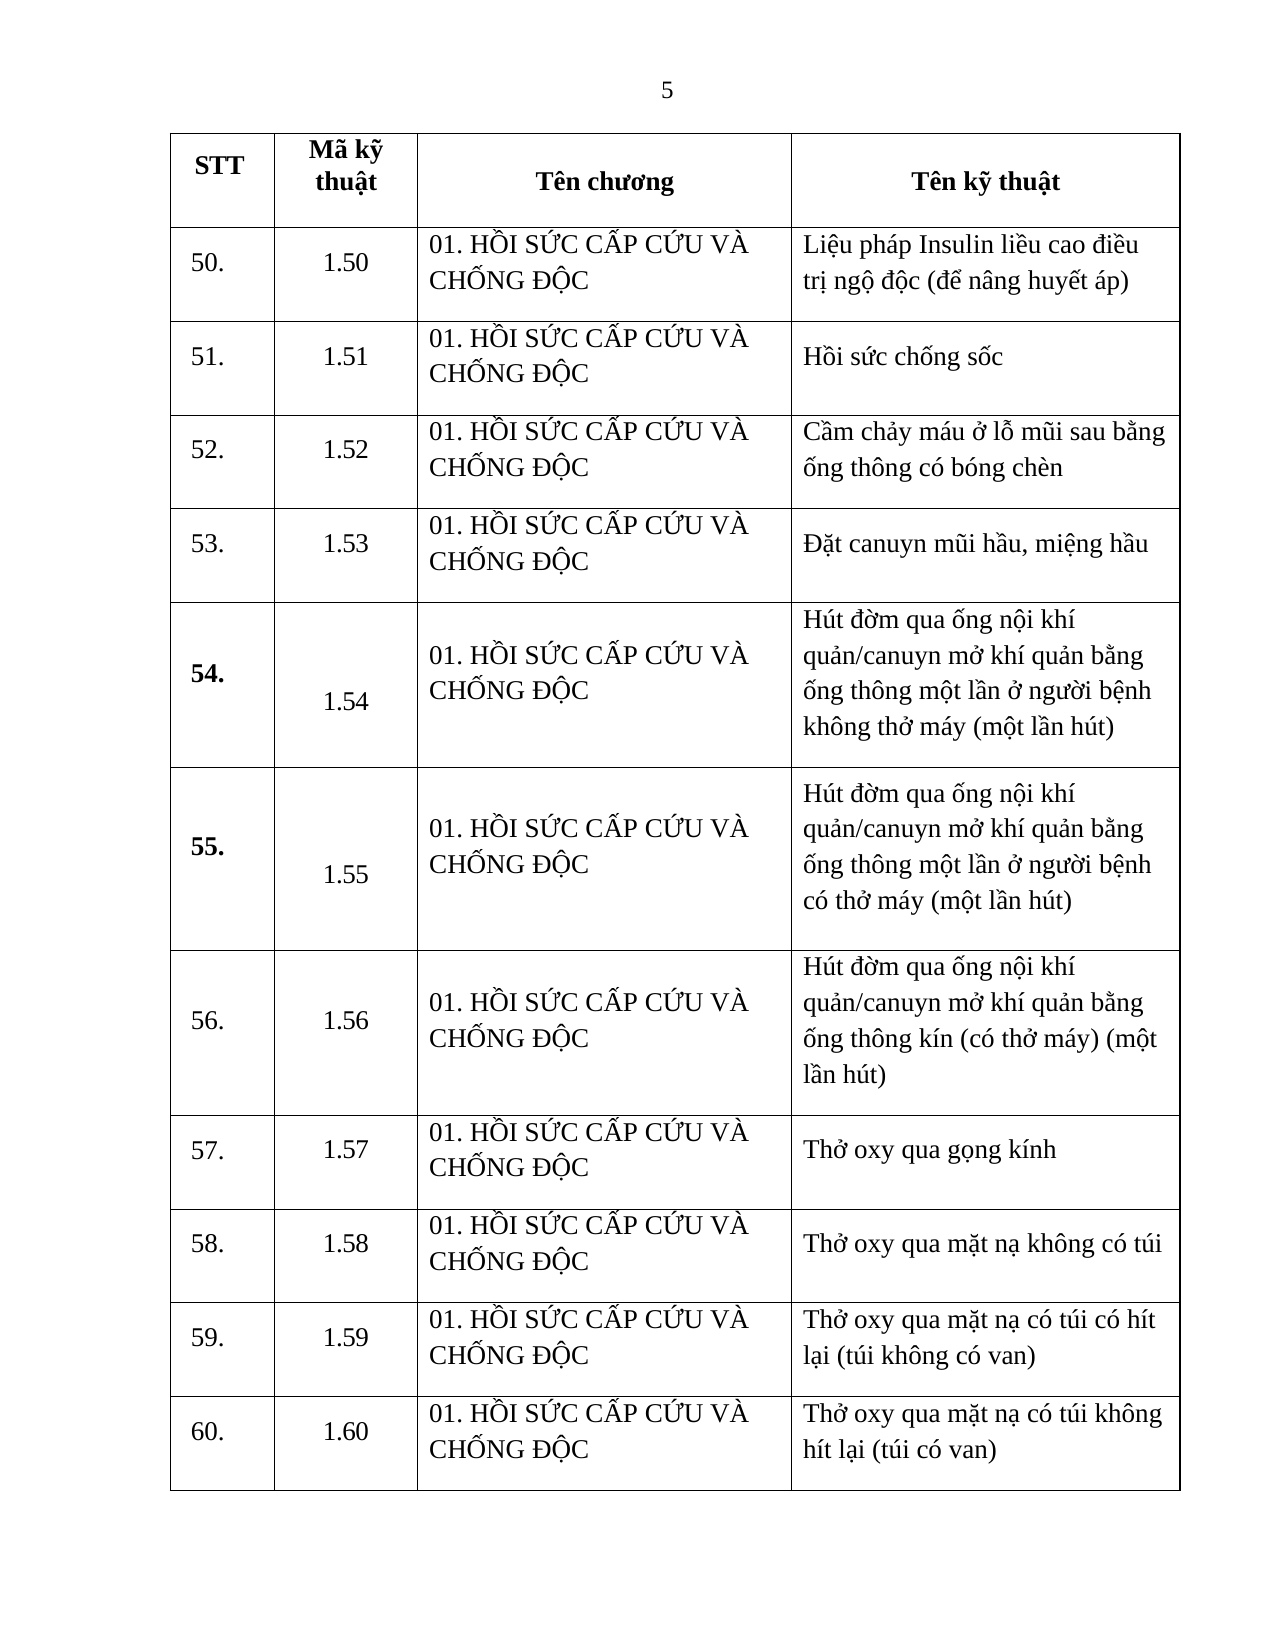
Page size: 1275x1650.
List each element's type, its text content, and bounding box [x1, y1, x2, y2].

table_cell 01. HỒI SỨC CẤP CỨU VÀ CHỐNG ĐỘC [418, 416, 791, 508]
table_cell 1.55 [275, 768, 417, 949]
table_cell Cầm chảy máu ở lỗ mũi sau bằng ống thông có bóng chèn [792, 416, 1179, 508]
table_cell [171, 1116, 274, 1208]
table_cell [171, 228, 274, 321]
table_cell 01. HỒI SỨC CẤP CỨU VÀ CHỐNG ĐỘC [418, 1210, 791, 1302]
table_cell 01. HỒI SỨC CẤP CỨU VÀ CHỐNG ĐỘC [418, 1303, 791, 1396]
table_cell Thở oxy qua mặt nạ có túi có hít lại (túi không có van) [792, 1303, 1179, 1396]
table_cell [171, 603, 274, 767]
table_cell 1.58 [275, 1210, 417, 1302]
table_header STT [171, 134, 274, 227]
table_cell Hút đờm qua ống nội khí quản/canuyn mở khí quản bằng ống thông một lần ở người bệnh có thở máy (một lần hút) [792, 768, 1179, 949]
table_cell Hút đờm qua ống nội khí quản/canuyn mở khí quản bằng ống thông một lần ở người bệnh không thở máy (một lần hút) [792, 603, 1179, 767]
table_header Mã kỹ thuật [275, 134, 417, 227]
table_cell Hút đờm qua ống nội khí quản/canuyn mở khí quản bằng ống thông kín (có thở máy) (một lần hút) [792, 951, 1179, 1115]
table_cell [171, 1210, 274, 1302]
table_cell Thở oxy qua mặt nạ không có túi [792, 1210, 1179, 1302]
table_cell 01. HỒI SỨC CẤP CỨU VÀ CHỐNG ĐỘC [418, 228, 791, 321]
table_cell 01. HỒI SỨC CẤP CỨU VÀ CHỐNG ĐỘC [418, 1397, 791, 1490]
table_cell [171, 951, 274, 1115]
table_cell [171, 1303, 274, 1396]
table_cell 01. HỒI SỨC CẤP CỨU VÀ CHỐNG ĐỘC [418, 603, 791, 767]
table_cell 1.57 [275, 1116, 417, 1208]
table_cell [171, 322, 274, 414]
table_cell 01. HỒI SỨC CẤP CỨU VÀ CHỐNG ĐỘC [418, 509, 791, 602]
table_cell 01. HỒI SỨC CẤP CỨU VÀ CHỐNG ĐỘC [418, 1116, 791, 1208]
table_cell [171, 509, 274, 602]
table_cell [171, 1397, 274, 1490]
table_cell 01. HỒI SỨC CẤP CỨU VÀ CHỐNG ĐỘC [418, 951, 791, 1115]
table_header Tên chương [418, 134, 791, 227]
table_cell Đặt canuyn mũi hầu, miệng hầu [792, 509, 1179, 602]
table_cell 01. HỒI SỨC CẤP CỨU VÀ CHỐNG ĐỘC [418, 322, 791, 414]
table_header Tên kỹ thuật [792, 134, 1179, 227]
table_cell 1.56 [275, 951, 417, 1115]
table_cell 1.54 [275, 603, 417, 767]
table_cell 1.51 [275, 322, 417, 414]
table_cell 1.59 [275, 1303, 417, 1396]
table_cell Hồi sức chống sốc [792, 322, 1179, 414]
table_cell [171, 768, 274, 949]
table_cell 1.60 [275, 1397, 417, 1490]
table_cell [171, 416, 274, 508]
table_cell 01. HỒI SỨC CẤP CỨU VÀ CHỐNG ĐỘC [418, 768, 791, 949]
table_cell Liệu pháp Insulin liều cao điều trị ngộ độc (để nâng huyết áp) [792, 228, 1179, 321]
table_cell Thở oxy qua gọng kính [792, 1116, 1179, 1208]
table_cell Thở oxy qua mặt nạ có túi không hít lại (túi có van) [792, 1397, 1179, 1490]
table_cell 1.52 [275, 416, 417, 508]
table_cell 1.53 [275, 509, 417, 602]
table_cell 1.50 [275, 228, 417, 321]
